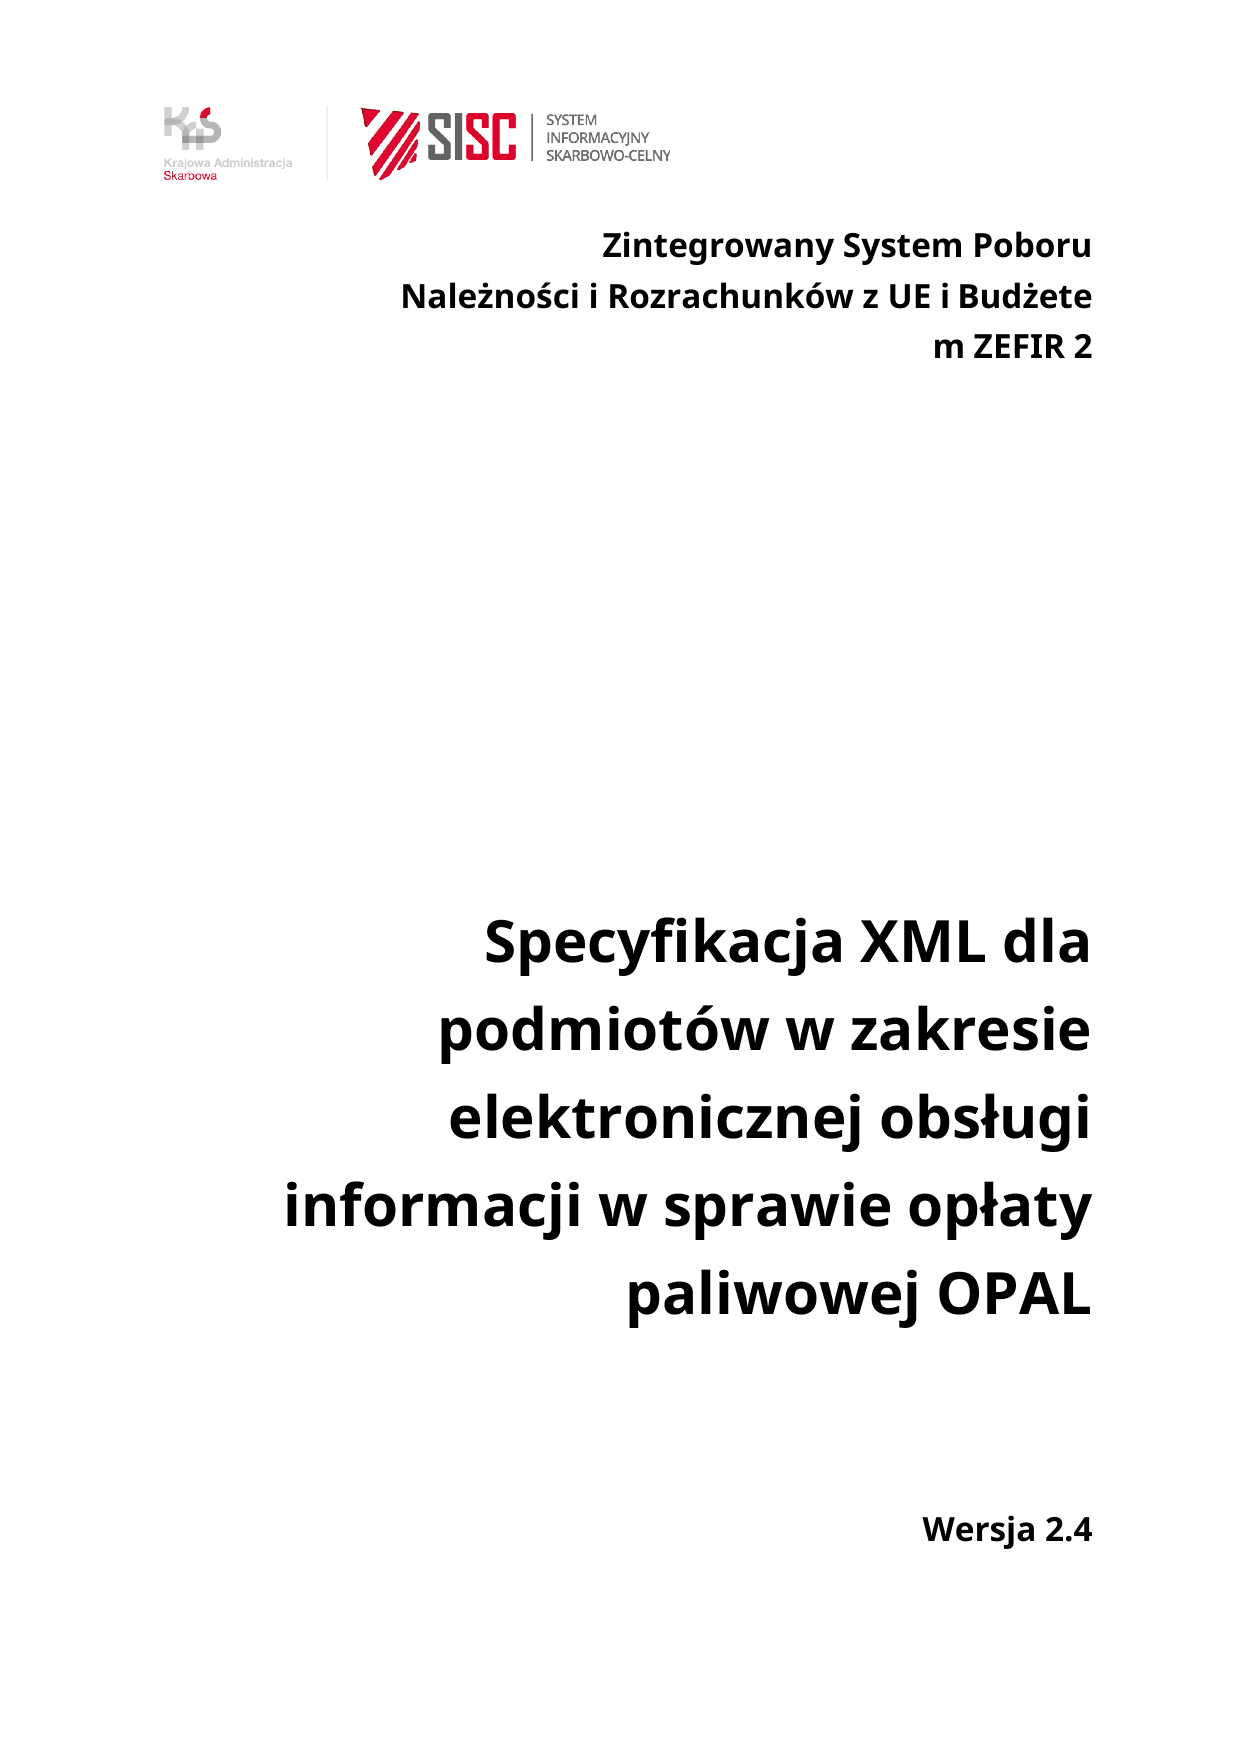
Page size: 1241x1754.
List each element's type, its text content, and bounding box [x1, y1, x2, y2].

picture [147, 90, 671, 197]
title Specyfikacja XML dla podmiotów w zakresie elektronicznej obsługi informacji w sprawie opłaty paliwowej OPAL [148, 900, 1092, 1332]
text Wersja 2.4 [148, 1506, 1092, 1551]
text Zintegrowany System Poboru Należności i Rozrachunków z UE i Budżetem ZEFIR 2 [373, 222, 1092, 369]
